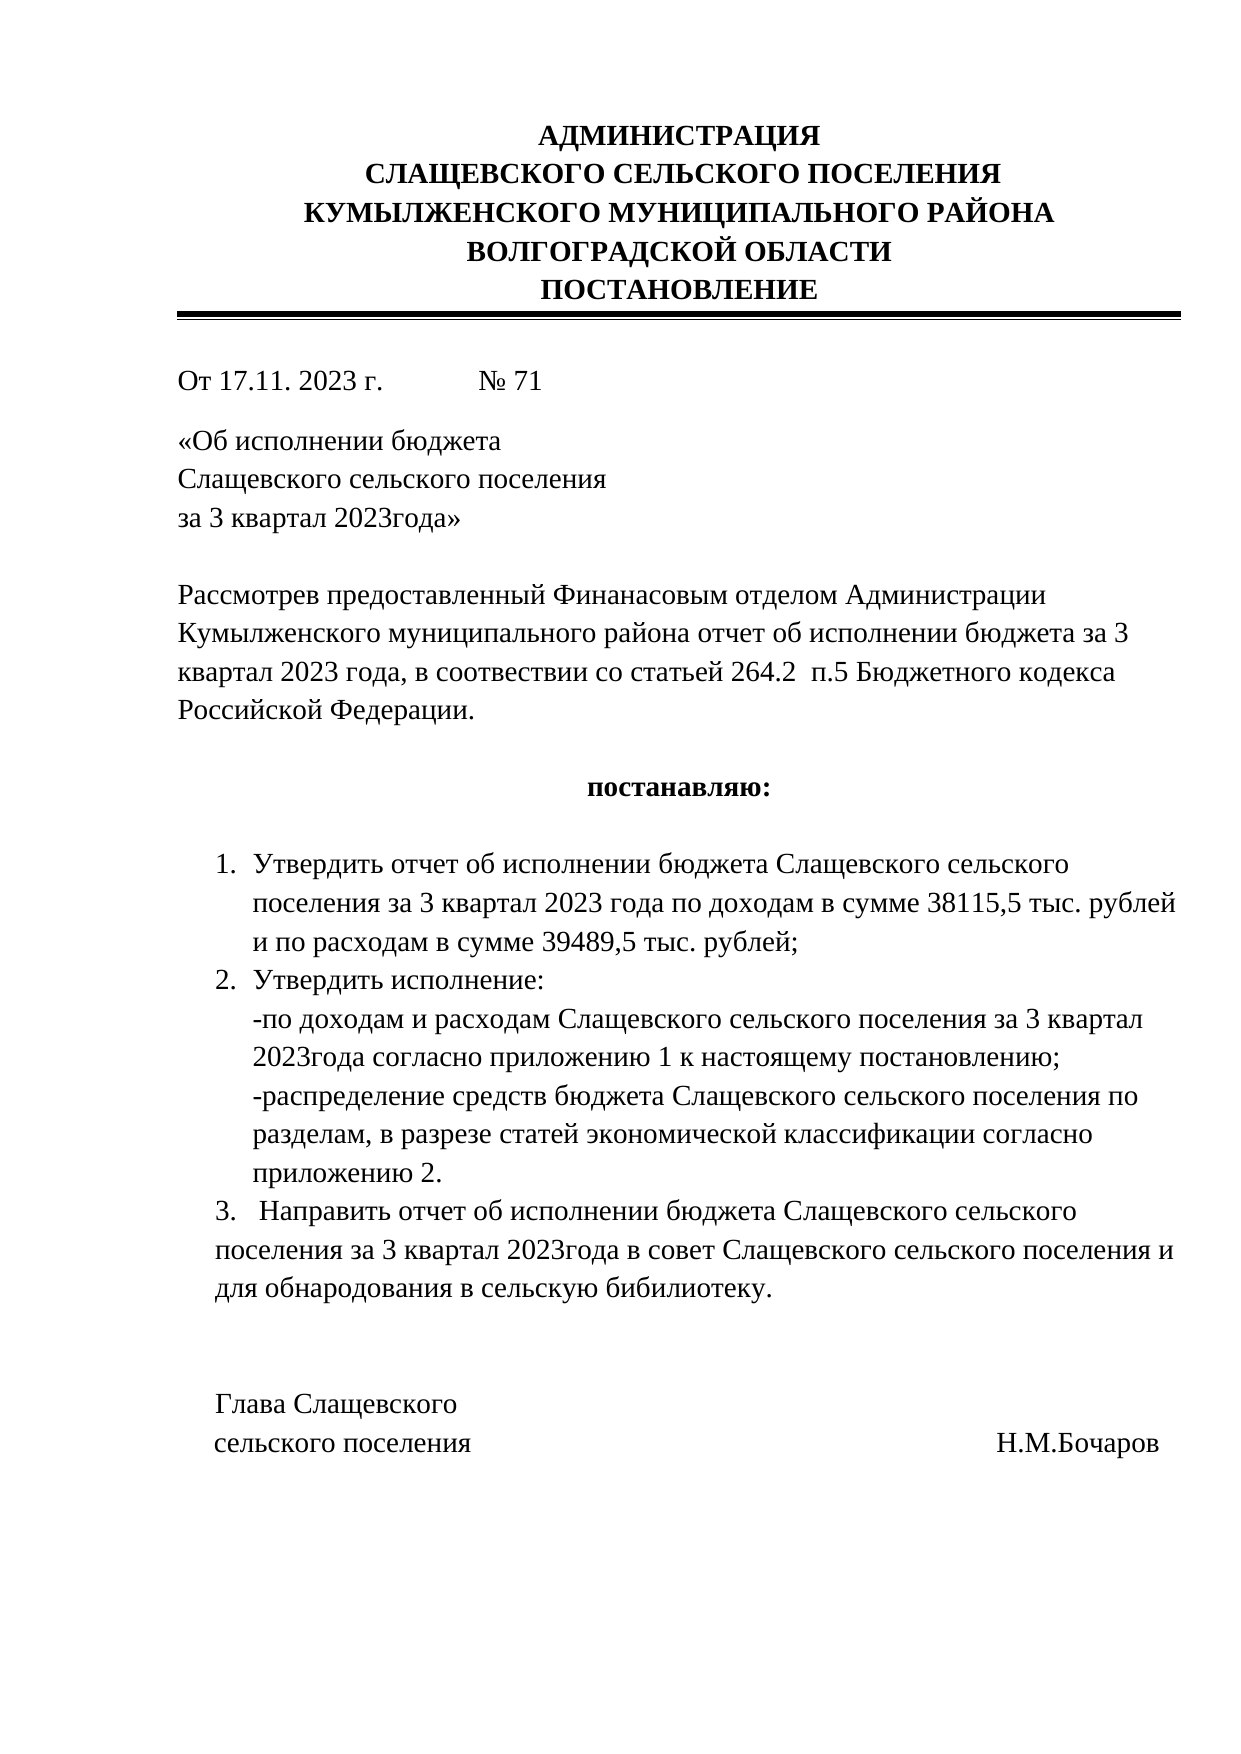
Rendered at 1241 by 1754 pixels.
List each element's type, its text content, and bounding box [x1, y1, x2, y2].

text КУМЫЛЖЕНСКОГО МУНИЦИПАЛЬНОГО РАЙОНА [177, 195, 1181, 229]
list Утвердить исполнение: [215, 962, 1181, 996]
text Глава Слащевского [215, 1386, 1181, 1420]
text -распределение средств бюджета Слащевского сельского поселения по разделам, в разрезе статей экономической классификации согласно приложению 2. [252, 1078, 1181, 1188]
text АДМИНИСТРАЦИЯ [177, 118, 1181, 152]
text Рассмотрев предоставленный Финанасовым отделом Администрации Кумылженского муниципального района отчет об исполнении бюджета за 3 квартал 2023 года, в соотвествии со статьей 264.2 п.5 Бюджетного кодекса Российской Федерации. [177, 577, 1181, 726]
text СЛАЩЕВСКОГО СЕЛЬСКОГО ПОСЕЛЕНИЯ [177, 157, 1181, 190]
text 3. Направить отчет об исполнении бюджета Слащевского сельского поселения за 3 квартал 2023года в совет Слащевского сельского поселения и для обнародования в сельскую бибилиотеку. [215, 1193, 1181, 1304]
text постанавляю: [177, 769, 1181, 803]
text сельского поселения Н.М.Бочаров [177, 1425, 1181, 1458]
text Слащевского сельского поселения [177, 461, 1181, 495]
text ВОЛГОГРАДСКОЙ ОБЛАСТИ [177, 234, 1181, 267]
text «Об исполнении бюджета [177, 423, 1181, 456]
list -по доходам и расходам Слащевского сельского поселения за 3 квартал 2023года согласно приложению 1 к настоящему постановлению; [252, 1001, 1181, 1073]
text От 17.11. 2023 г. № 71 [177, 363, 1181, 397]
list Утвердить отчет об исполнении бюджета Слащевского сельского поселения за 3 квартал 2023 года по доходам в сумме 38115,5 тыс. рублей и по расходам в сумме 39489,5 тыс. рублей; [215, 847, 1181, 957]
text за 3 квартал 2023года» [177, 500, 1181, 533]
text ПОСТАНОВЛЕНИЕ [177, 272, 1181, 306]
